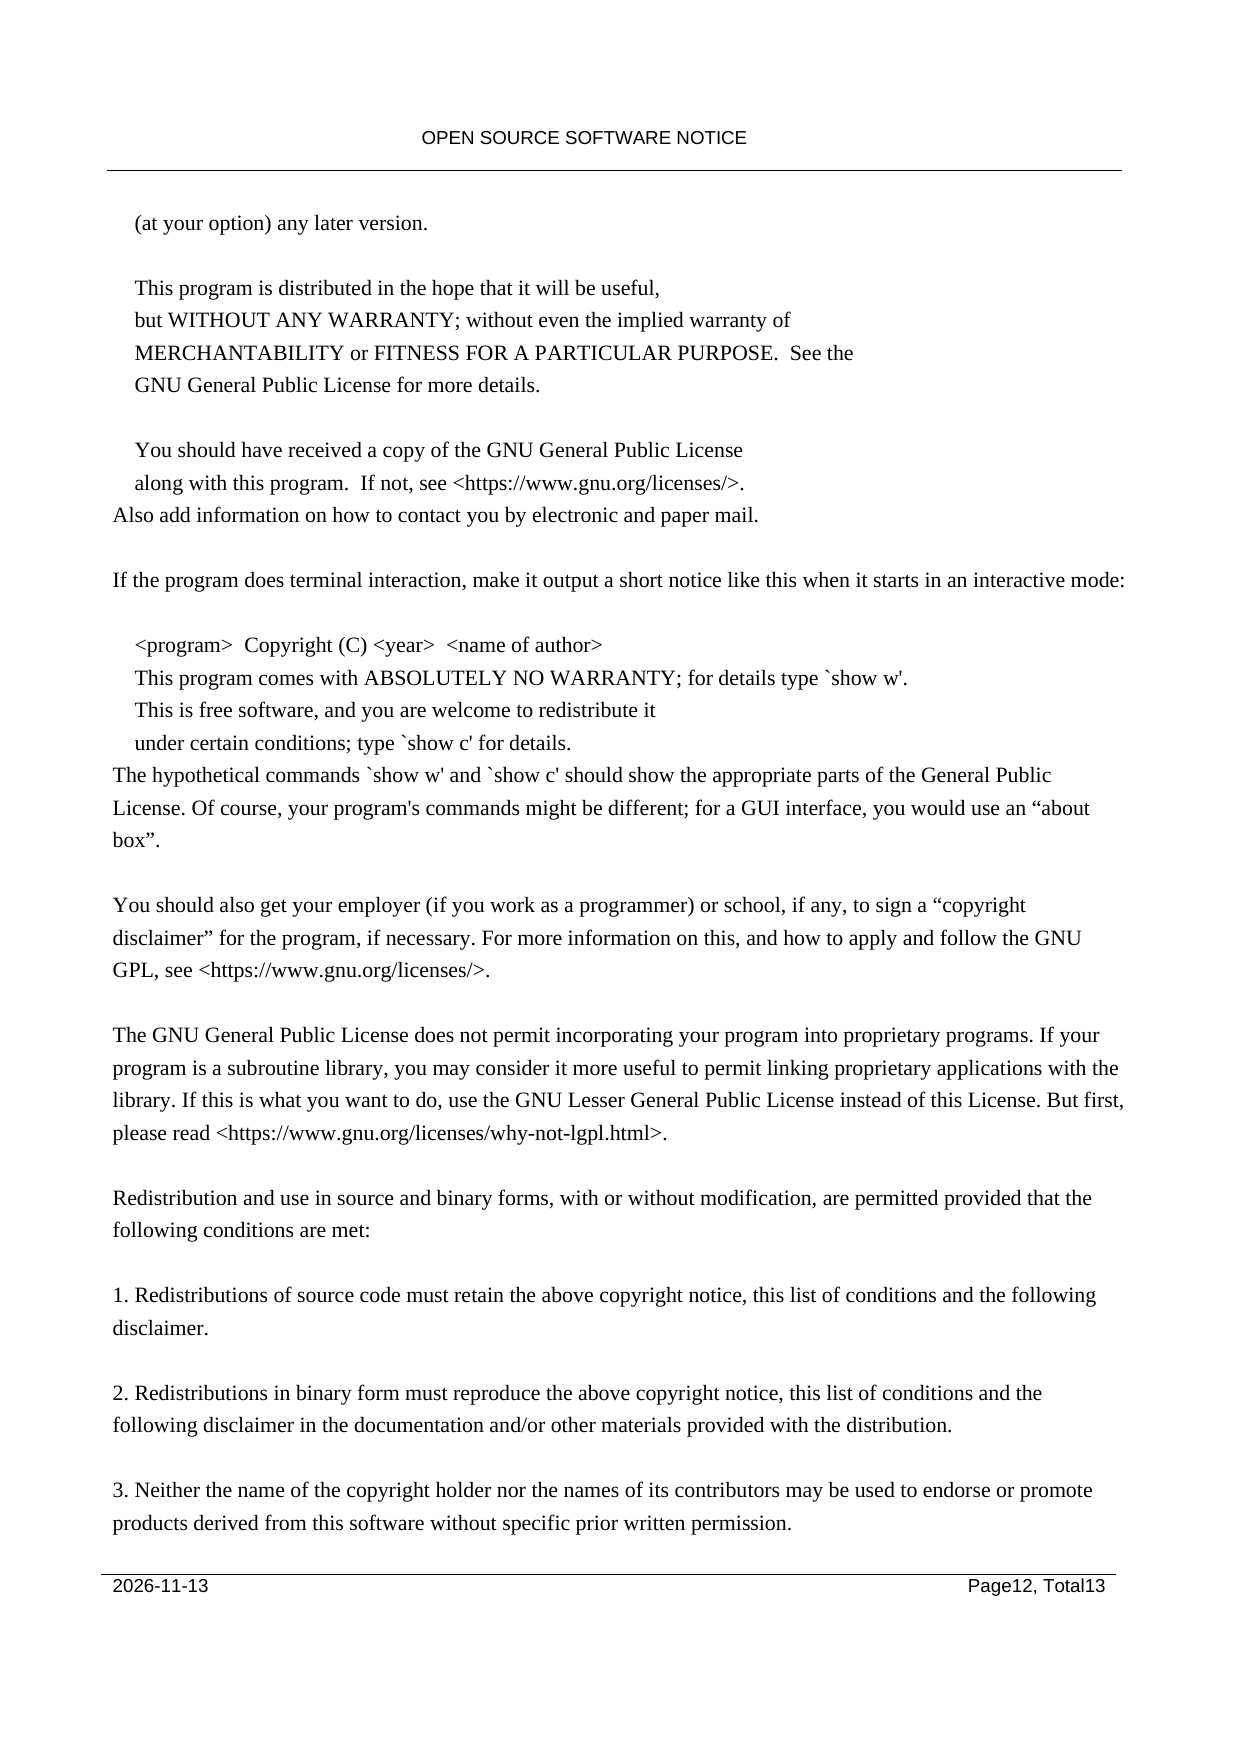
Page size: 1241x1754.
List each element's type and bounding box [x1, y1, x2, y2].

text [112, 206, 1128, 1539]
